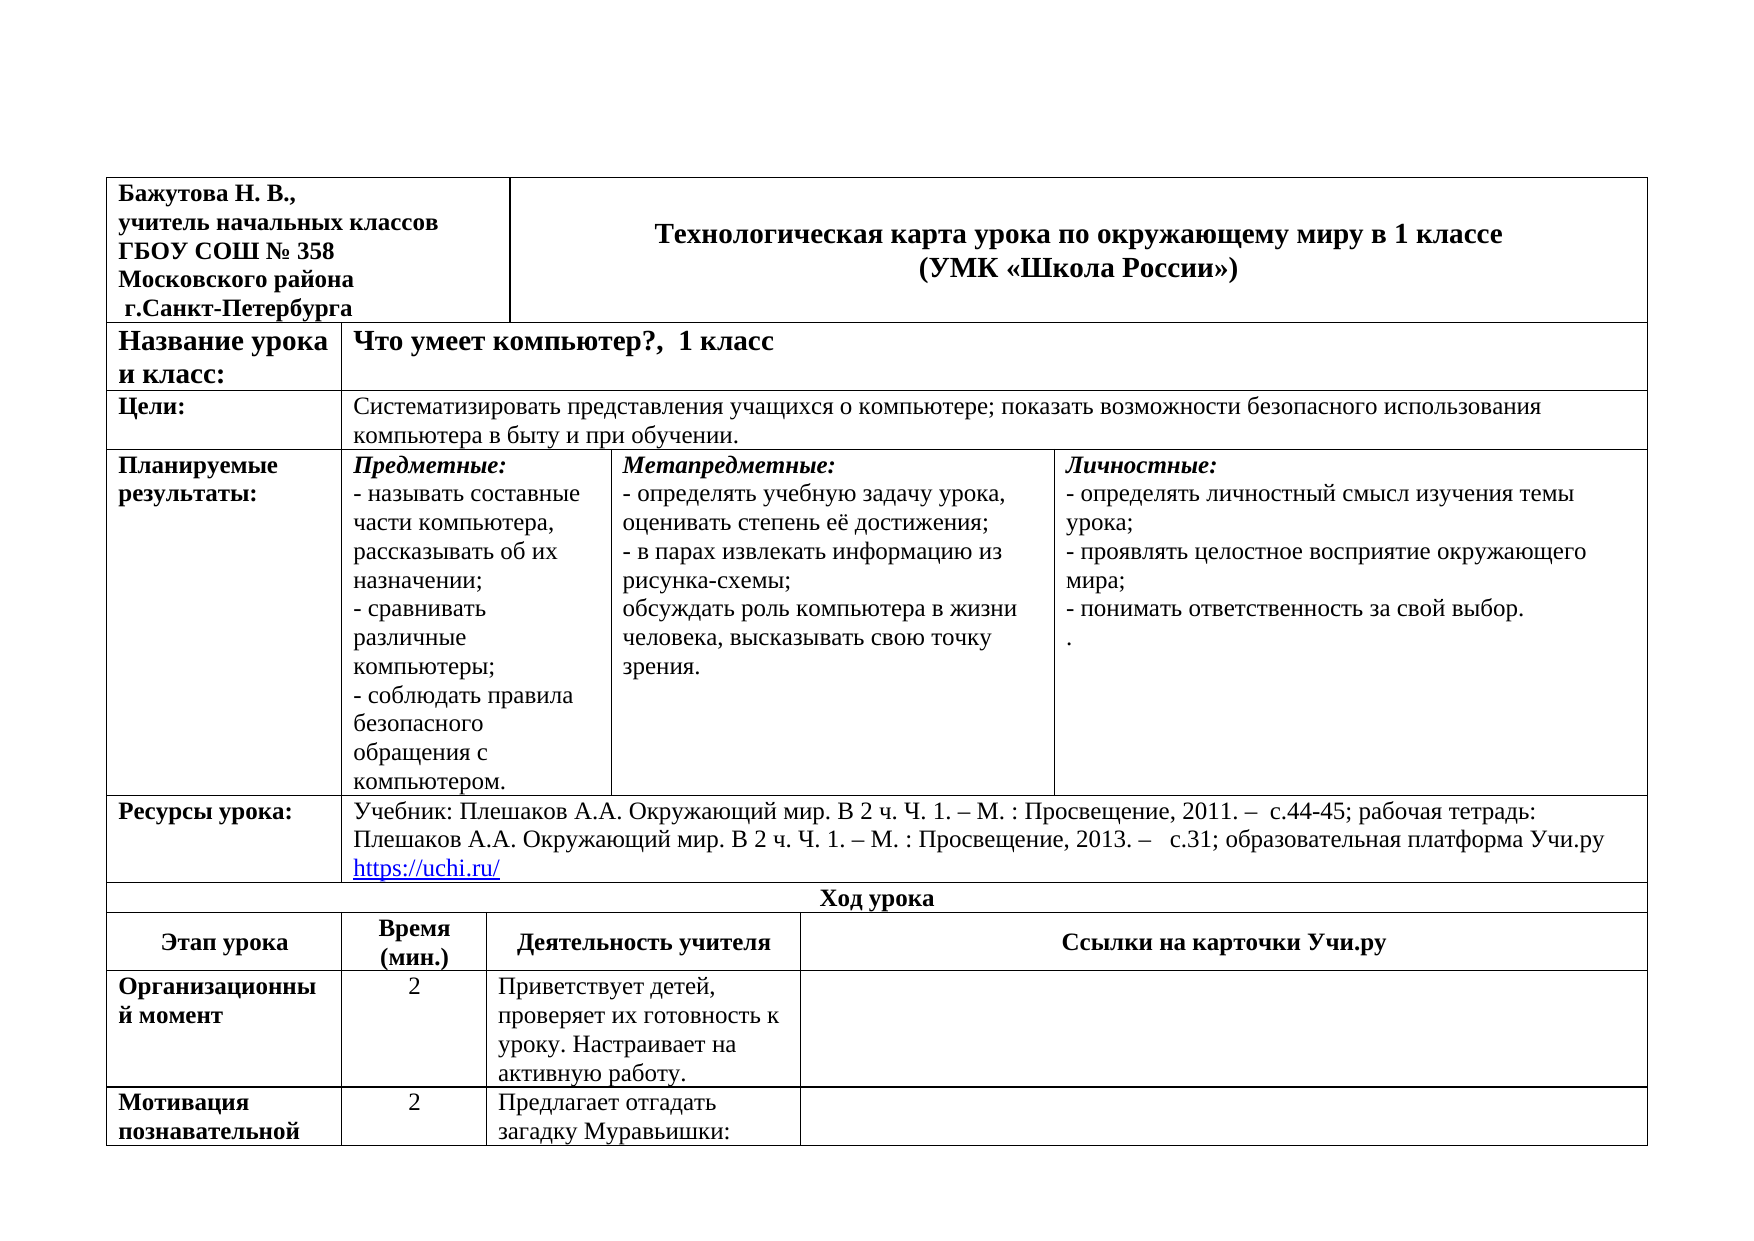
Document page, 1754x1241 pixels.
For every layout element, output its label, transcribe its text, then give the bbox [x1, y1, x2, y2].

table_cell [487, 1088, 800, 1145]
table_cell Метапредметные: - определять учебную задачу урока, оценивать степень её достижения; - в парах извлекать информацию из рисунка-схемы; обсуждать роль компьютера в жизни человека, высказывать свою точку зрения. [612, 450, 1054, 795]
table_header Технологическая карта урока по окружающему миру в 1 классе (УМК «Школа России») [511, 178, 1647, 322]
table_cell Ссылки на карточки Учи.ру [801, 913, 1647, 970]
table_cell 2 [342, 971, 486, 1086]
table_cell Систематизировать представления учащихся о компьютере; показать возможности безопасного использования компьютера в быту и при обучении. [342, 391, 1647, 449]
table_cell Личностные: - определять личностный смысл изучения темы урока; - проявлять целостное восприятие окружающего мира; - понимать ответственность за свой выбор. . [1055, 450, 1647, 795]
table_cell 2 [342, 1088, 486, 1145]
table_cell Планируемые результаты: [107, 450, 341, 795]
table_cell Ход урока [107, 883, 1647, 912]
table_cell Организационный момент [107, 971, 341, 1086]
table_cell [107, 1088, 341, 1145]
table_cell Цели: [107, 391, 341, 449]
table_cell [801, 1088, 1647, 1145]
table_header Бажутова Н. В., учитель начальных классов ГБОУ СОШ № 358 Московского района г.Санкт-Петербурга [296, 178, 509, 322]
table_cell Название урока и класс: [107, 323, 341, 390]
table_cell Предметные: - называть составные части компьютера, рассказывать об их назначении; - сравнивать различные компьютеры; - соблюдать правила безопасного обращения с компьютером. [342, 450, 611, 795]
table_cell Этап урока [107, 913, 341, 970]
table_cell Ресурсы урока: [107, 796, 341, 882]
table_cell Что умеет компьютер?, 1 класс [342, 323, 1647, 390]
table_cell Время (мин.) [342, 913, 486, 970]
table_cell [801, 971, 1647, 1086]
table_cell Деятельность учителя [487, 913, 800, 970]
table_cell Учебник: Плешаков А.А. Окружающий мир. В 2 ч. Ч. 1. – М. : Просвещение, 2011. – с.44-45; рабочая тетрадь: Плешаков А.А. Окружающий мир. В 2 ч. Ч. 1. – М. : Просвещение, 2013. – с.31; образовательная платформа Учи.ру https://uchi.ru/ [342, 796, 1647, 882]
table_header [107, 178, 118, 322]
table_cell Приветствует детей, проверяет их готовность к уроку. Настраивает на активную работу. [487, 971, 800, 1086]
